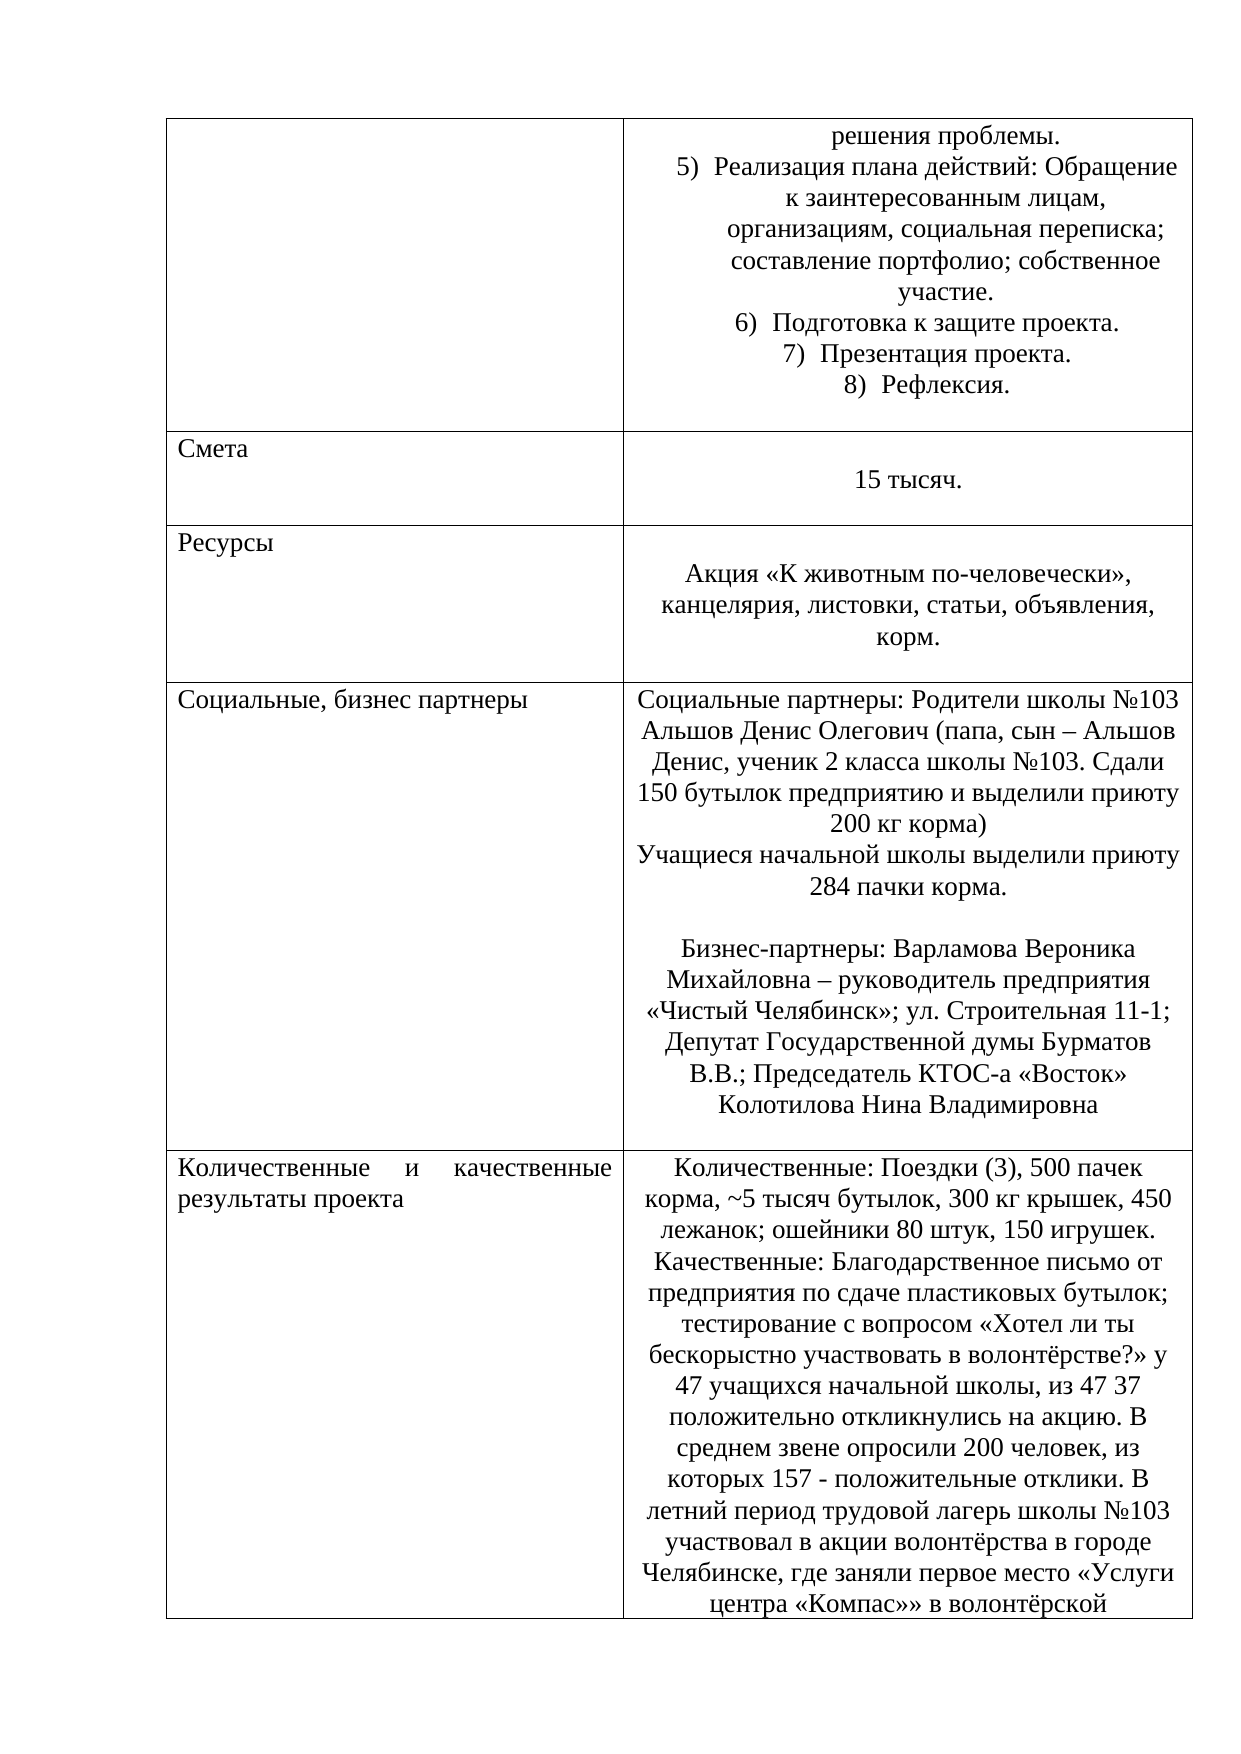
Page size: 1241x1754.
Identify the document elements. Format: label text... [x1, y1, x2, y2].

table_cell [624, 1151, 1192, 1618]
table_cell Смета [167, 432, 623, 525]
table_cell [167, 119, 623, 431]
table_cell Ресурсы [167, 526, 623, 682]
table_cell Акция «К животным по-человечески», канцелярия, листовки, статьи, объявления, корм. [624, 526, 1192, 682]
table_cell Социальные партнеры: Родители школы №103 Альшов Денис Олегович (папа, сын – Альшов Денис, ученик 2 класса школы №103. Сдали 150 бутылок предприятию и выделили приюту 200 кг корма) Учащиеся начальной школы выделили приюту 284 пачки корма. Бизнес-партнеры: Варламова Вероника Михайловна – руководитель предприятия «Чистый Челябинск»; ул. Строительная 11-1; Депутат Государственной думы Бурматов В.В.; Председатель КТОС-а «Восток» Колотилова Нина Владимировна [624, 683, 1192, 1150]
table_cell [167, 1151, 623, 1618]
table_cell Социальные, бизнес партнеры [167, 683, 623, 1150]
table_cell 15 тысяч. [624, 432, 1192, 525]
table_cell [624, 119, 1192, 431]
